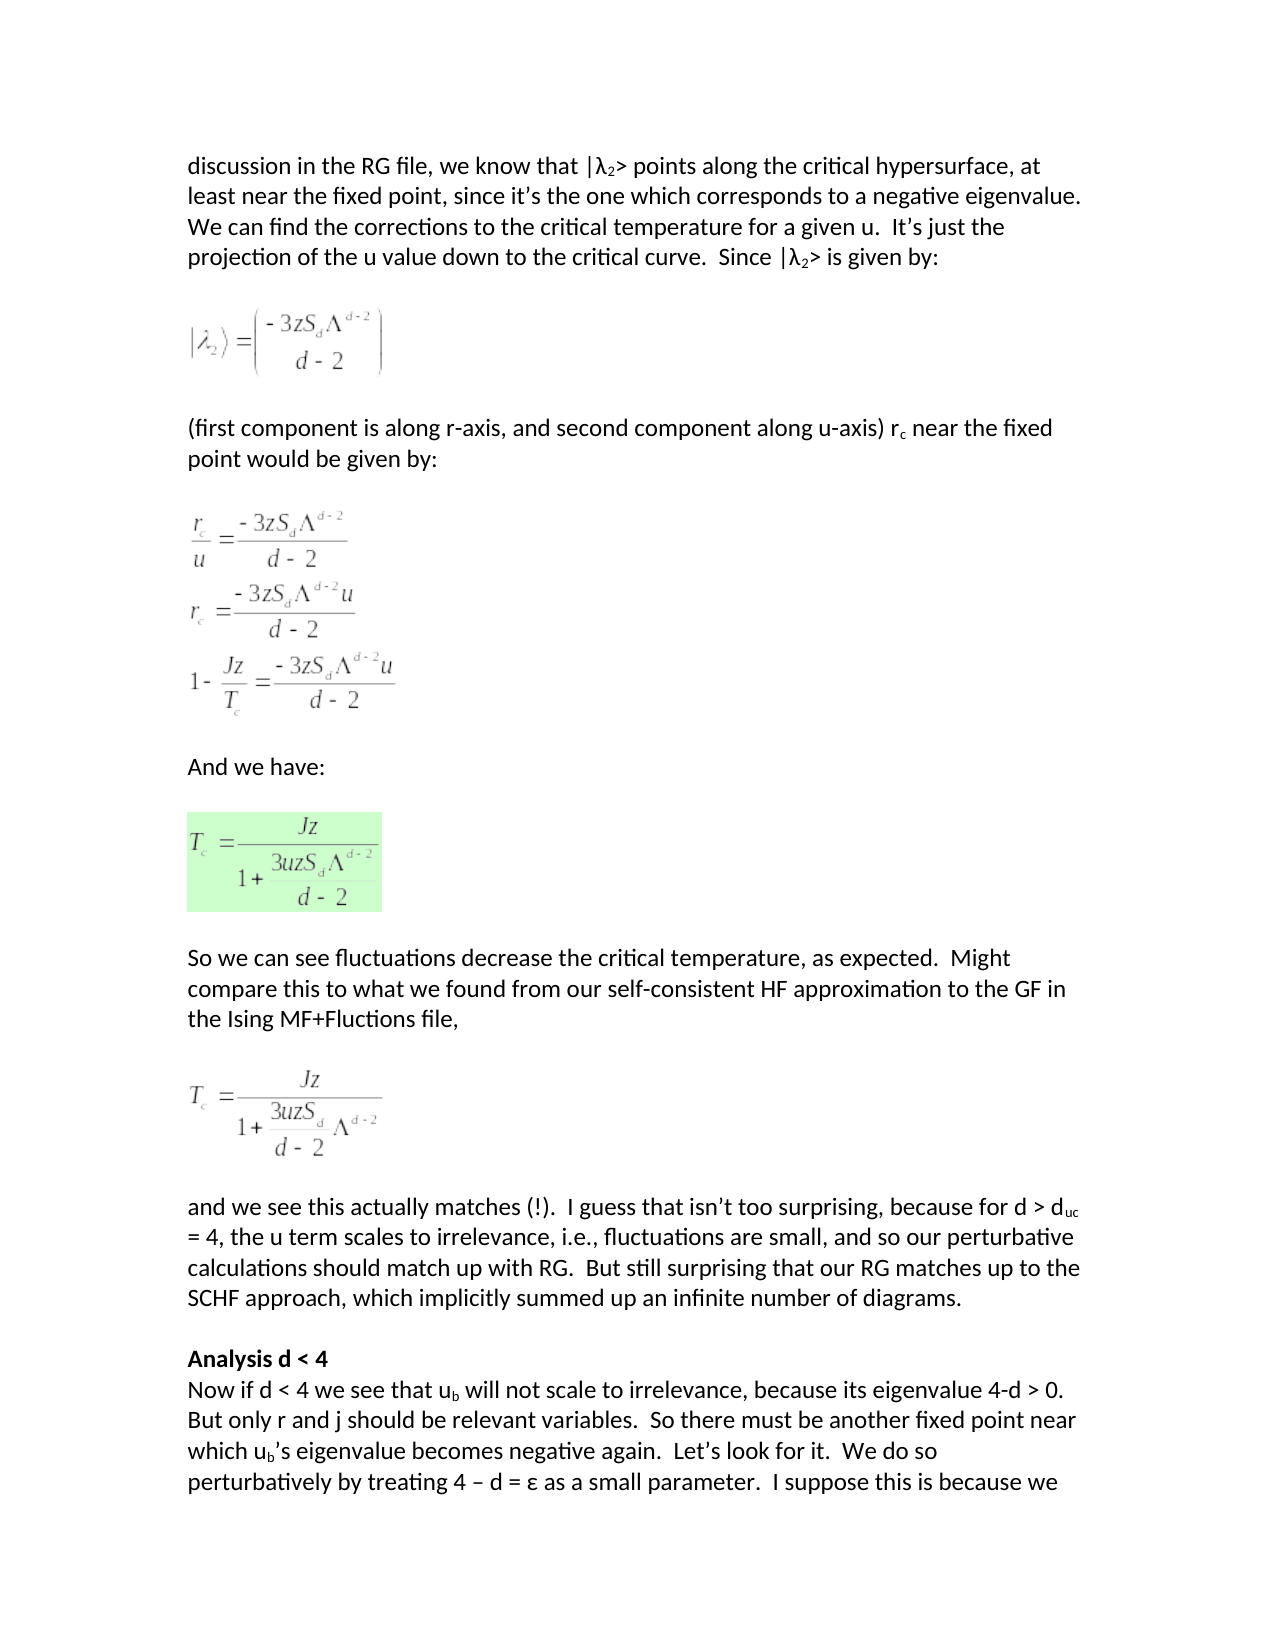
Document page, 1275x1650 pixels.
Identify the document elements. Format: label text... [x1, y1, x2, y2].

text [187, 150, 1087, 272]
text And we have: [187, 751, 1087, 782]
text and we see this actually matches (!). I guess that isn’t too surprising, because for d > duc = 4, the u term scales to irrelevance, i.e., fluctuations are small, and so our perturbative calculations should match up with RG. But still surprising that our RG matches up to the SCHF approach, which implicitly summed up an infinite number of diagrams. [187, 1191, 1087, 1313]
text (first component is along r-axis, and second component along u-axis) rc near the fixed point would be given by: [187, 412, 1087, 473]
text So we can see fluctuations decrease the critical temperature, as expected. Might compare this to what we found from our self-consistent HF approximation to the GF in the Ising MF+Fluctions file, [187, 943, 1087, 1034]
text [187, 1374, 1087, 1496]
text Analysis d < 4 [187, 1344, 1087, 1374]
